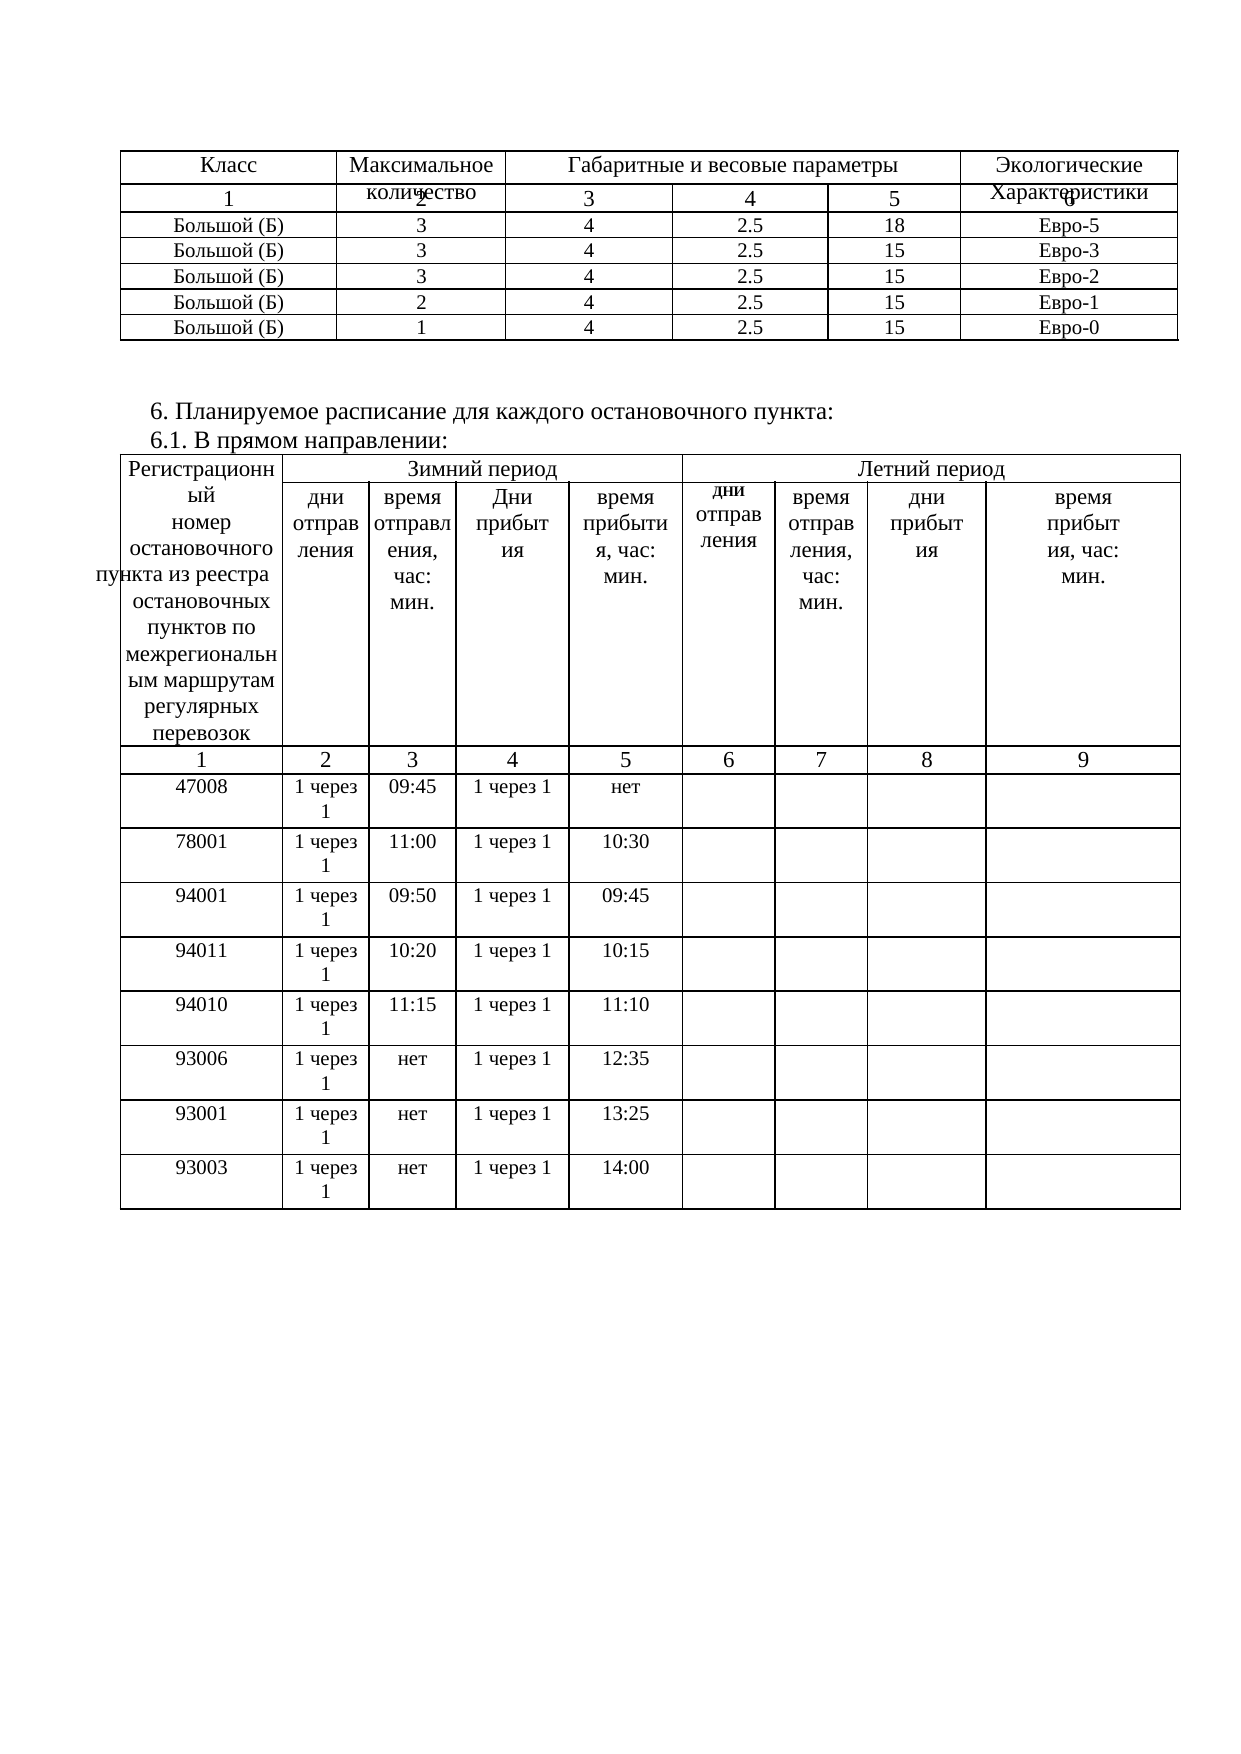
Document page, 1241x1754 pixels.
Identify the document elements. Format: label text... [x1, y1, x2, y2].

table_cell 1 через 1 [283, 938, 368, 990]
table_cell [683, 1155, 774, 1208]
table_cell [868, 938, 985, 990]
table_cell 2 [337, 185, 505, 211]
table_cell дни отправ ления [283, 483, 368, 745]
table_cell 10:30 [570, 829, 682, 882]
table_cell 4 [506, 315, 672, 339]
table_cell [868, 829, 985, 882]
table_cell 4 [673, 185, 827, 211]
table_cell 15 [829, 238, 960, 262]
table_cell 1 [337, 315, 505, 339]
table_cell 1 через 1 [283, 883, 368, 936]
table_cell 15 [829, 290, 960, 314]
table_cell 1 [121, 185, 336, 211]
table_cell время прибыт ия, час: мин. [987, 483, 1180, 745]
table_cell 1 через 1 [457, 883, 568, 936]
table_cell [987, 775, 1180, 827]
table_cell [987, 829, 1180, 882]
table_cell [683, 992, 774, 1045]
table_cell 78001 [121, 829, 282, 882]
table_cell [776, 1046, 867, 1099]
table_cell [776, 992, 867, 1045]
table_cell [683, 883, 774, 936]
table_cell 3 [506, 185, 672, 211]
table_cell 1 через 1 [283, 775, 368, 827]
table_cell 1 через 1 [283, 829, 368, 882]
table_cell [776, 938, 867, 990]
table_cell [776, 883, 867, 936]
table_cell нет [570, 775, 682, 827]
table_cell время отправ ления, час: мин. [776, 483, 867, 745]
table_cell 1 через 1 [457, 1101, 568, 1153]
table_cell 2 [283, 747, 368, 773]
table_cell 1 [121, 747, 282, 773]
table_cell 94001 [121, 883, 282, 936]
table_cell 1 через 1 [283, 1046, 368, 1099]
table_cell 4 [506, 290, 672, 314]
table_cell 2 [337, 290, 505, 314]
table_cell 4 [457, 747, 568, 773]
table_cell 2.5 [673, 315, 827, 339]
table_cell 1 через 1 [457, 1046, 568, 1099]
table_cell 2.5 [673, 290, 827, 314]
table_cell Евро-3 [961, 238, 1177, 262]
table_cell Большой (Б) [121, 315, 336, 339]
table_cell [987, 1046, 1180, 1099]
table_cell 6 [683, 747, 774, 773]
table_cell 4 [506, 264, 672, 288]
table_cell 1 через 1 [457, 1155, 568, 1208]
table_cell 94010 [121, 992, 282, 1045]
table_cell 1 через 1 [283, 1155, 368, 1208]
table_cell 12:35 [570, 1046, 682, 1099]
table_cell 93003 [121, 1155, 282, 1208]
table_cell 15 [829, 264, 960, 288]
table_header Зимний период [283, 455, 682, 481]
table_cell нет [370, 1155, 455, 1208]
table_cell 93006 [121, 1046, 282, 1099]
table_cell 2.5 [673, 238, 827, 262]
table_cell 14:00 [570, 1155, 682, 1208]
table_cell 5 [570, 747, 682, 773]
table_cell [987, 1101, 1180, 1153]
table_cell Евро-2 [961, 264, 1177, 288]
table_cell 3 [337, 238, 505, 262]
table_cell [683, 1046, 774, 1099]
table_cell [868, 992, 985, 1045]
table_header Летний период [683, 455, 1180, 481]
table_cell 4 [506, 238, 672, 262]
table_cell Большой (Б) [121, 213, 336, 237]
table_cell дни прибыт ия [868, 483, 985, 745]
table_cell 9 [987, 747, 1180, 773]
table_cell 15 [829, 315, 960, 339]
table_cell нет [370, 1101, 455, 1153]
table_cell Евро-5 [961, 213, 1177, 237]
table_cell 1 через 1 [283, 1101, 368, 1153]
table_cell [987, 938, 1180, 990]
table_cell [987, 883, 1180, 936]
table_cell Большой (Б) [121, 290, 336, 314]
table_cell Дни прибыт ия [457, 483, 568, 745]
table_cell 1 через 1 [457, 829, 568, 882]
table_cell 11:10 [570, 992, 682, 1045]
table_cell [683, 1101, 774, 1153]
table_cell 6 [961, 185, 1177, 211]
table_cell [683, 938, 774, 990]
table_cell Большой (Б) [121, 238, 336, 262]
table_header Габаритные и весовые параметры [506, 152, 960, 183]
table_cell 13:25 [570, 1101, 682, 1153]
table_cell [868, 1101, 985, 1153]
table_cell [683, 829, 774, 882]
table_cell [776, 1155, 867, 1208]
table_cell [868, 1155, 985, 1208]
table_cell ДНИ отправ ления [683, 483, 774, 745]
table_cell 5 [829, 185, 960, 211]
table_cell 2.5 [673, 264, 827, 288]
table_cell 1 через 1 [457, 992, 568, 1045]
table_cell 09:45 [570, 883, 682, 936]
table_cell 2.5 [673, 213, 827, 237]
table_cell время отправл ения, час: мин. [370, 483, 455, 745]
table_cell [776, 775, 867, 827]
table_cell 10:15 [570, 938, 682, 990]
table_cell нет [370, 1046, 455, 1099]
table_cell [868, 775, 985, 827]
table_cell [868, 1046, 985, 1099]
table_cell 09:45 [370, 775, 455, 827]
table_cell 8 [868, 747, 985, 773]
table_cell Евро-1 [961, 290, 1177, 314]
table_header Регистрационный номер остановочного пункта из реестра остановочных пунктов по межрегиональным маршрутам регулярных перевозок [121, 455, 282, 745]
table_cell 94011 [121, 938, 282, 990]
text 6. Планируемое расписание для каждого остановочного пункта: [150, 396, 1090, 425]
table_cell 11:15 [370, 992, 455, 1045]
table_cell 93001 [121, 1101, 282, 1153]
table_cell [776, 1101, 867, 1153]
table_cell 1 через 1 [283, 992, 368, 1045]
table_cell 4 [506, 213, 672, 237]
table_cell 3 [337, 264, 505, 288]
table_cell [868, 883, 985, 936]
table_cell 1 через 1 [457, 938, 568, 990]
table_cell [683, 775, 774, 827]
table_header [961, 152, 1177, 183]
table_cell [987, 1155, 1180, 1208]
table_cell 09:50 [370, 883, 455, 936]
table_cell Евро-0 [961, 315, 1177, 339]
table_cell [776, 829, 867, 882]
table_cell 3 [337, 213, 505, 237]
table_cell 7 [776, 747, 867, 773]
table_cell 18 [829, 213, 960, 237]
table_cell время прибыти я, час: мин. [570, 483, 682, 745]
table_cell 1 через 1 [457, 775, 568, 827]
table_cell 47008 [121, 775, 282, 827]
table_cell [987, 992, 1180, 1045]
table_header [337, 152, 505, 183]
table_cell Большой (Б) [121, 264, 336, 288]
table_cell 10:20 [370, 938, 455, 990]
table_cell 3 [370, 747, 455, 773]
table_header Класс [121, 152, 336, 183]
table_cell 11:00 [370, 829, 455, 882]
text 6.1. В прямом направлении: [150, 425, 1090, 453]
